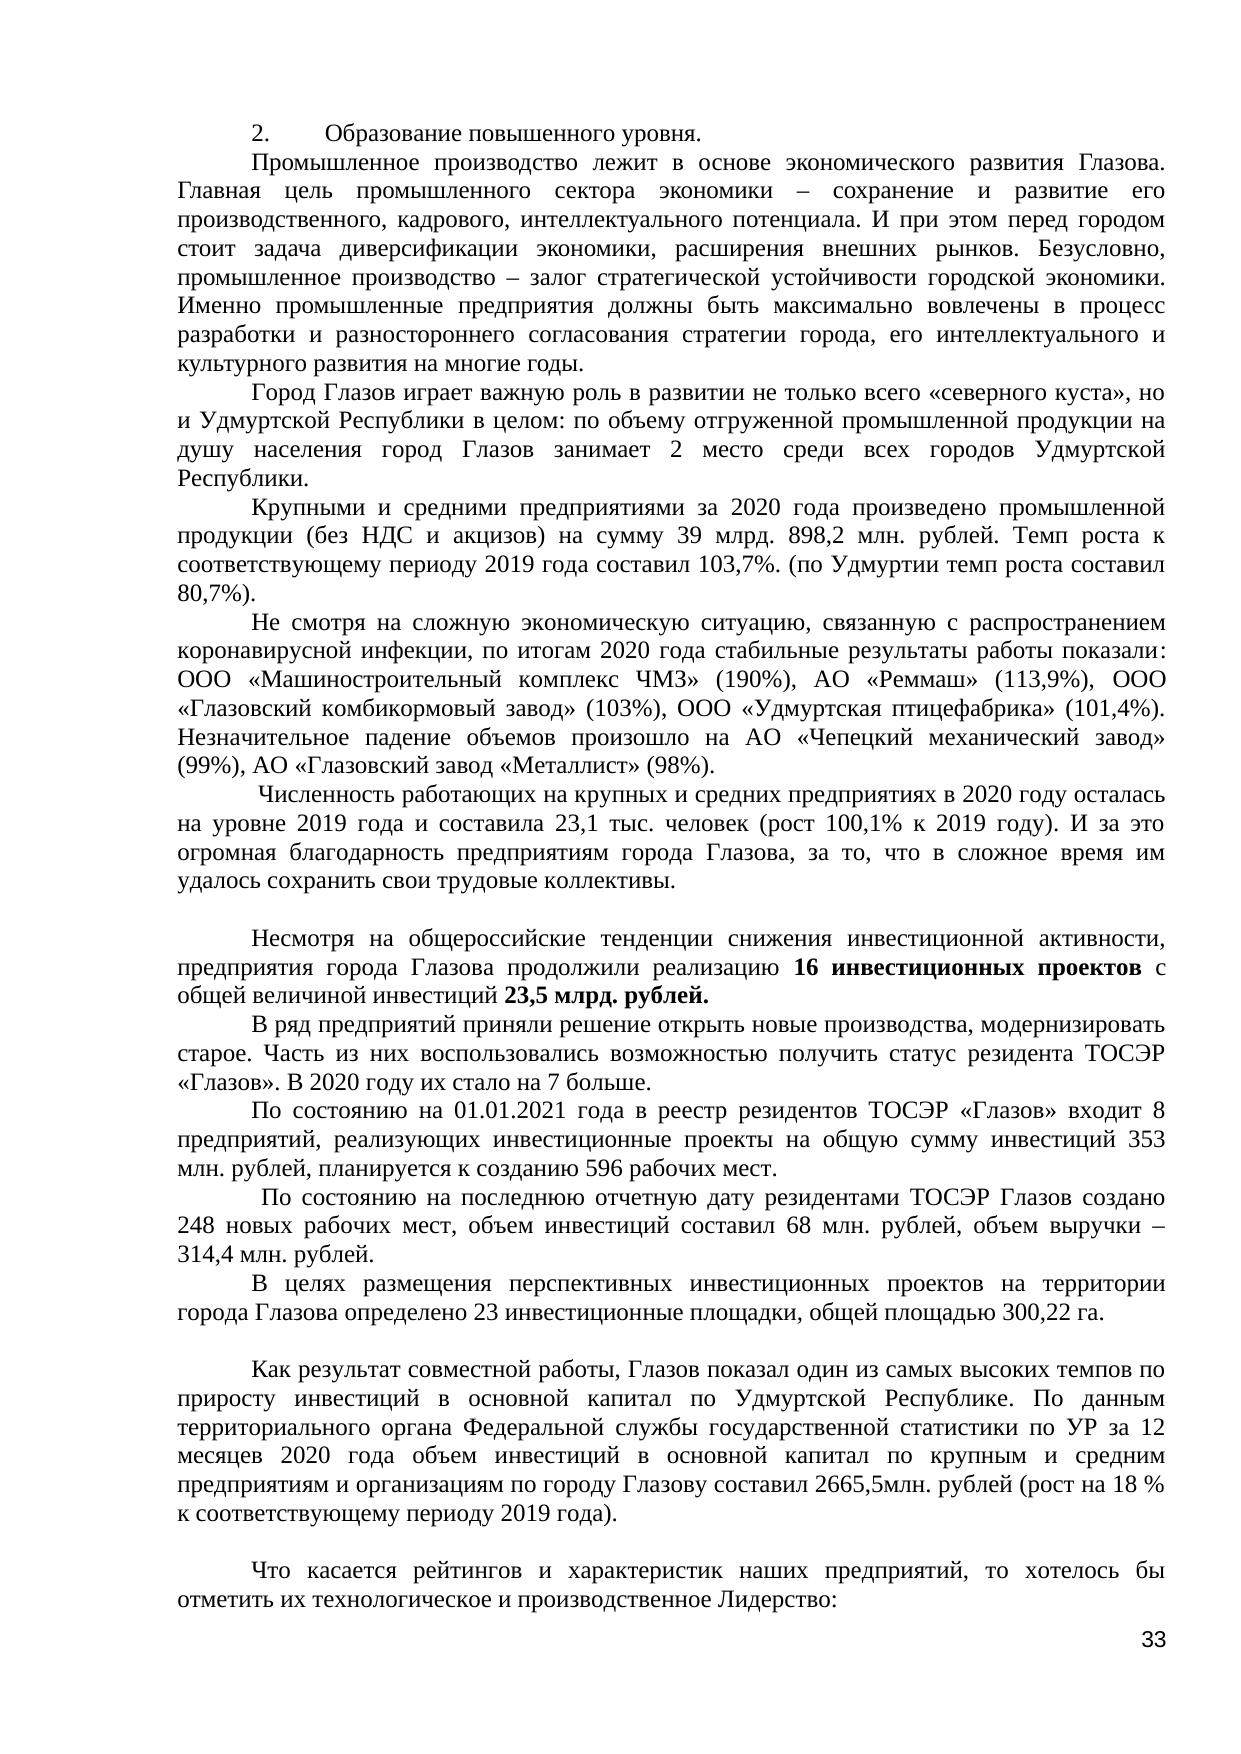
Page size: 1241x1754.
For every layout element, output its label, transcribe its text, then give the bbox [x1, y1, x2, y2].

text В целях размещения перспективных инвестиционных проектов на территории города Глазова определено 23 инвестиционные площадки, общей площадью 300,22 га. [177, 1268, 1166, 1326]
text Несмотря на общероссийские тенденции снижения инвестиционной активности, предприятия города Глазова продолжили реализацию 16 инвестиционных проектов с общей величиной инвестиций 23,5 млрд. рублей. [177, 923, 1166, 1009]
text Крупными и средними предприятиями за 2020 года произведено промышленной продукции (без НДС и акцизов) на сумму 39 млрд. 898,2 млн. рублей. Темп роста к соответствующему периоду 2019 года составил 103,7%. (по Удмуртии темп роста составил 80,7%). [177, 492, 1166, 607]
text Город Глазов играет важную роль в развитии не только всего «северного куста», но и Удмуртской Республики в целом: по объему отгруженной промышленной продукции на душу населения город Глазов занимает 2 место среди всех городов Удмуртской Республики. [177, 377, 1166, 492]
text В ряд предприятий приняли решение открыть новые производства, модернизировать старое. Часть из них воспользовались возможностью получить статус резидента ТОСЭР «Глазов». В 2020 году их стало на 7 больше. [177, 1009, 1166, 1096]
text Не смотря на сложную экономическую ситуацию, связанную с распространением коронавирусной инфекции, по итогам 2020 года стабильные результаты работы показали: ООО «Машиностроительный комплекс ЧМЗ» (190%), АО «Реммаш» (113,9%), ООО «Глазовский комбикормовый завод» (103%), ООО «Удмуртская птицефабрика» (101,4%). Незначительное падение объемов произошло на АО «Чепецкий механический завод» (99%), АО «Глазовский завод «Металлист» (98%). [177, 607, 1166, 779]
text По состоянию на 01.01.2021 года в реестр резидентов ТОСЭР «Глазов» входит 8 предприятий, реализующих инвестиционные проекты на общую сумму инвестиций 353 млн. рублей, планируется к созданию 596 рабочих мест. [177, 1096, 1166, 1182]
text Что касается рейтингов и характеристик наших предприятий, то хотелось бы отметить их технологическое и производственное Лидерство: [177, 1556, 1166, 1613]
text Как результат совместной работы, Глазов показал один из самых высоких темпов по приросту инвестиций в основной капитал по Удмуртской Республике. По данным территориального органа Федеральной службы государственной статистики по УР за 12 месяцев 2020 года объем инвестиций в основной капитал по крупным и средним предприятиям и организациям по городу Глазову составил 2665,5млн. рублей (рост на 18 % к соответствующему периоду 2019 года). [177, 1354, 1166, 1527]
text Численность работающих на крупных и средних предприятиях в 2020 году осталась на уровне 2019 года и составила 23,1 тыс. человек (рост 100,1% к 2019 году). И за это огромная благодарность предприятиям города Глазова, за то, что в сложное время им удалось сохранить свои трудовые коллективы. [177, 779, 1166, 894]
list Образование повышенного уровня. [177, 118, 1166, 147]
text Промышленное производство лежит в основе экономического развития Глазова. Главная цель промышленного сектора экономики – сохранение и развитие его производственного, кадрового, интеллектуального потенциала. И при этом перед городом стоит задача диверсификации экономики, расширения внешних рынков. Безусловно, промышленное производство – залог стратегической устойчивости городской экономики. Именно промышленные предприятия должны быть максимально вовлечены в процесс разработки и разностороннего согласования стратегии города, его интеллектуального и культурного развития на многие годы. [177, 147, 1166, 377]
text По состоянию на последнюю отчетную дату резидентами ТОСЭР Глазов создано 248 новых рабочих мест, объем инвестиций составил 68 млн. рублей, объем выручки – 314,4 млн. рублей. [177, 1182, 1166, 1268]
